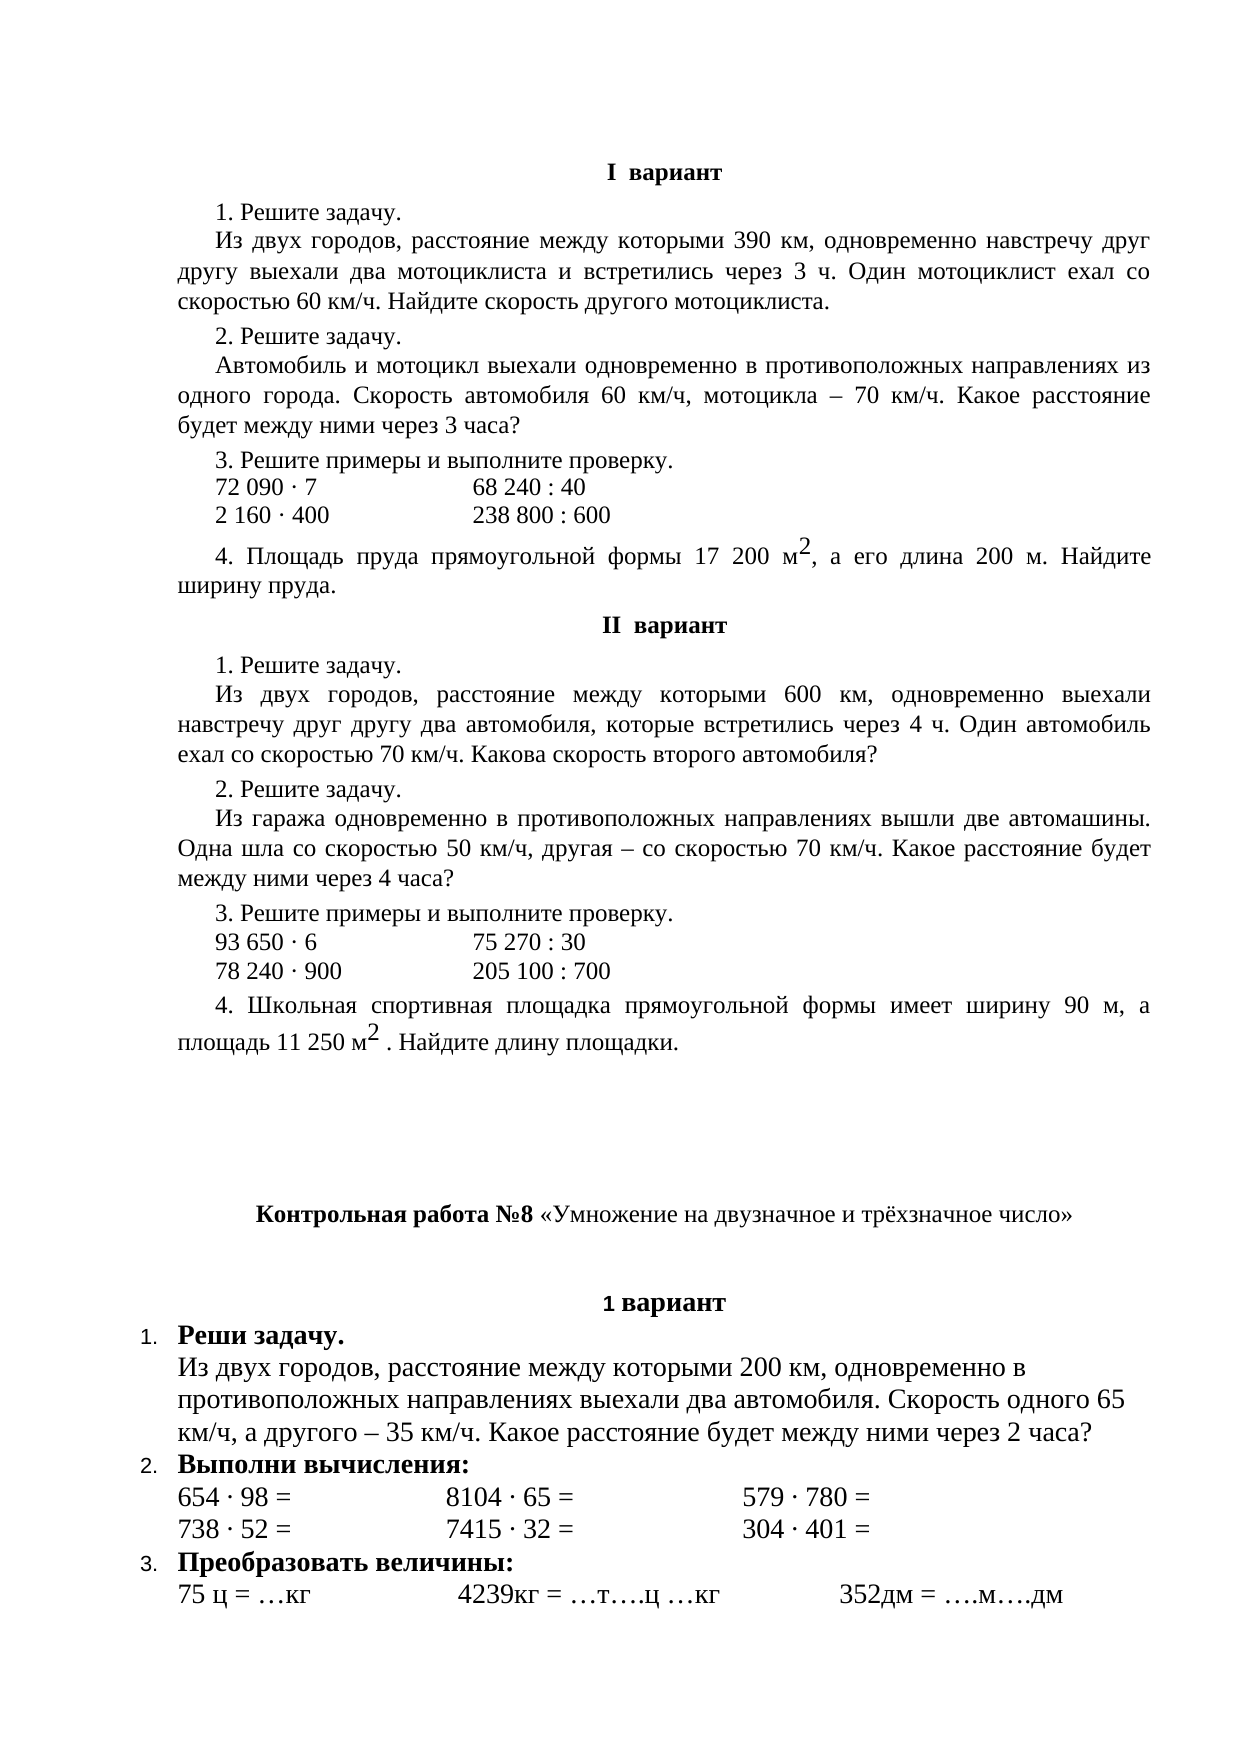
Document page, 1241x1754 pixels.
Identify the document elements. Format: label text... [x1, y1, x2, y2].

text 3. Решите примеры и выполните проверку. [177, 446, 1152, 474]
text Контрольная работа №8 «Умножение на двузначное и трёхзначное число» [177, 1199, 1152, 1228]
text 2. Решите задачу. [177, 776, 1152, 803]
text 1 вариант [177, 1285, 1152, 1318]
text 1. Решите задачу. [177, 652, 1152, 679]
list Выполни вычисления: [140, 1447, 1152, 1480]
text Из двух городов, расстояние между которыми 600 км, одновременно выехали навстречу друг другу два автомобиля, которые встретились через 4 ч. Один автомобиль ехал со скоростью 70 км/ч. Какова скорость второго автомобиля? [177, 679, 1152, 768]
text Из гаража одновременно в противоположных направлениях вышли две автомашины. Одна шла со скоростью 50 км/ч, другая – со скоростью 70 км/ч. Какое расстояние будет между ними через 4 часа? [177, 803, 1152, 892]
text Автомобиль и мотоцикл выехали одновременно в противоположных направлениях из одного города. Скорость автомобиля 60 км/ч, мотоцикла – 70 км/ч. Какое расстояние будет между ними через 3 часа? [177, 350, 1152, 439]
text 2 160 · 400 238 800 : 600 [177, 501, 1152, 529]
text Из двух городов, расстояние между которыми 200 км, одновременно в противоположных направлениях выехали два автомобиля. Скорость одного 65 км/ч, а другого – 35 км/ч. Какое расстояние будет между ними через 2 часа? [177, 1350, 1152, 1447]
list Реши задачу. [140, 1318, 1152, 1350]
text I вариант [177, 158, 1152, 186]
text 3. Решите примеры и выполните проверку. [177, 900, 1152, 927]
text 78 240 · 900 205 100 : 700 [177, 956, 1152, 985]
text 93 650 · 6 75 270 : 30 [177, 927, 1152, 956]
text 4. Школьная спортивная площадка прямоугольной формы имеет ширину 90 м, а площадь 11 250 м2 . Найдите длину площадки. [177, 991, 1152, 1055]
text 654 ∙ 98 = 8104 ∙ 65 = 579 ∙ 780 = [177, 1480, 1152, 1512]
text II вариант [177, 612, 1152, 639]
text 2. Решите задачу. [177, 322, 1152, 350]
text 72 090 · 7 68 240 : 40 [177, 474, 1152, 501]
text 1. Решите задачу. [177, 198, 1152, 226]
list Преобразовать величины: [140, 1544, 1152, 1577]
text 4. Площадь пруда прямоугольной формы 17 200 м2, а его длина 200 м. Найдите ширину пруда. [177, 535, 1152, 599]
text 738 ∙ 52 = 7415 ∙ 32 = 304 ∙ 401 = [177, 1512, 1152, 1544]
text 75 ц = …кг 4239кг = …т….ц …кг 352дм = ….м….дм [177, 1577, 1152, 1609]
text Из двух городов, расстояние между которыми 390 км, одновременно навстречу друг другу выехали два мотоциклиста и встретились через 3 ч. Один мотоциклист ехал со скоростью 60 км/ч. Найдите скорость другого мотоциклиста. [177, 226, 1152, 314]
